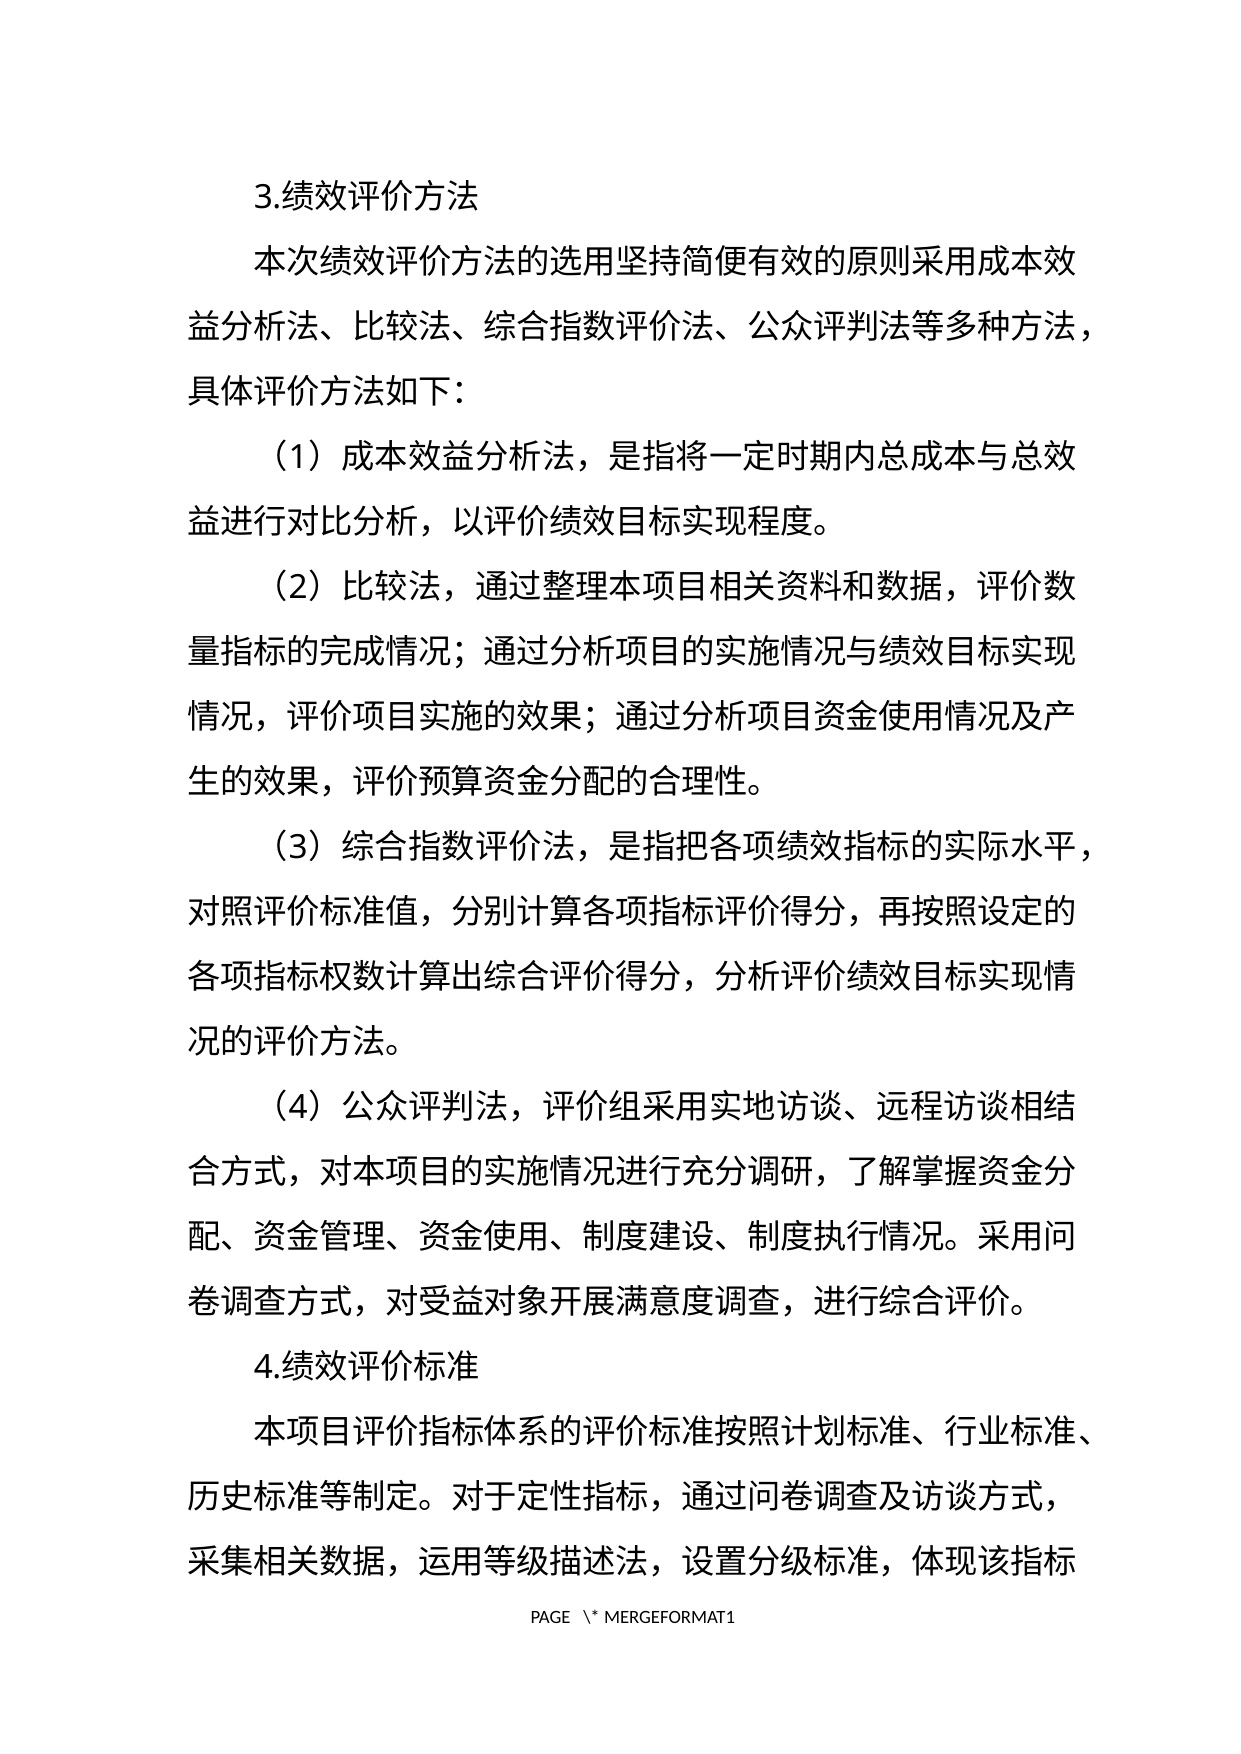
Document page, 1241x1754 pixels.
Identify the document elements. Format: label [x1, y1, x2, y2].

text [187, 162, 1078, 1592]
